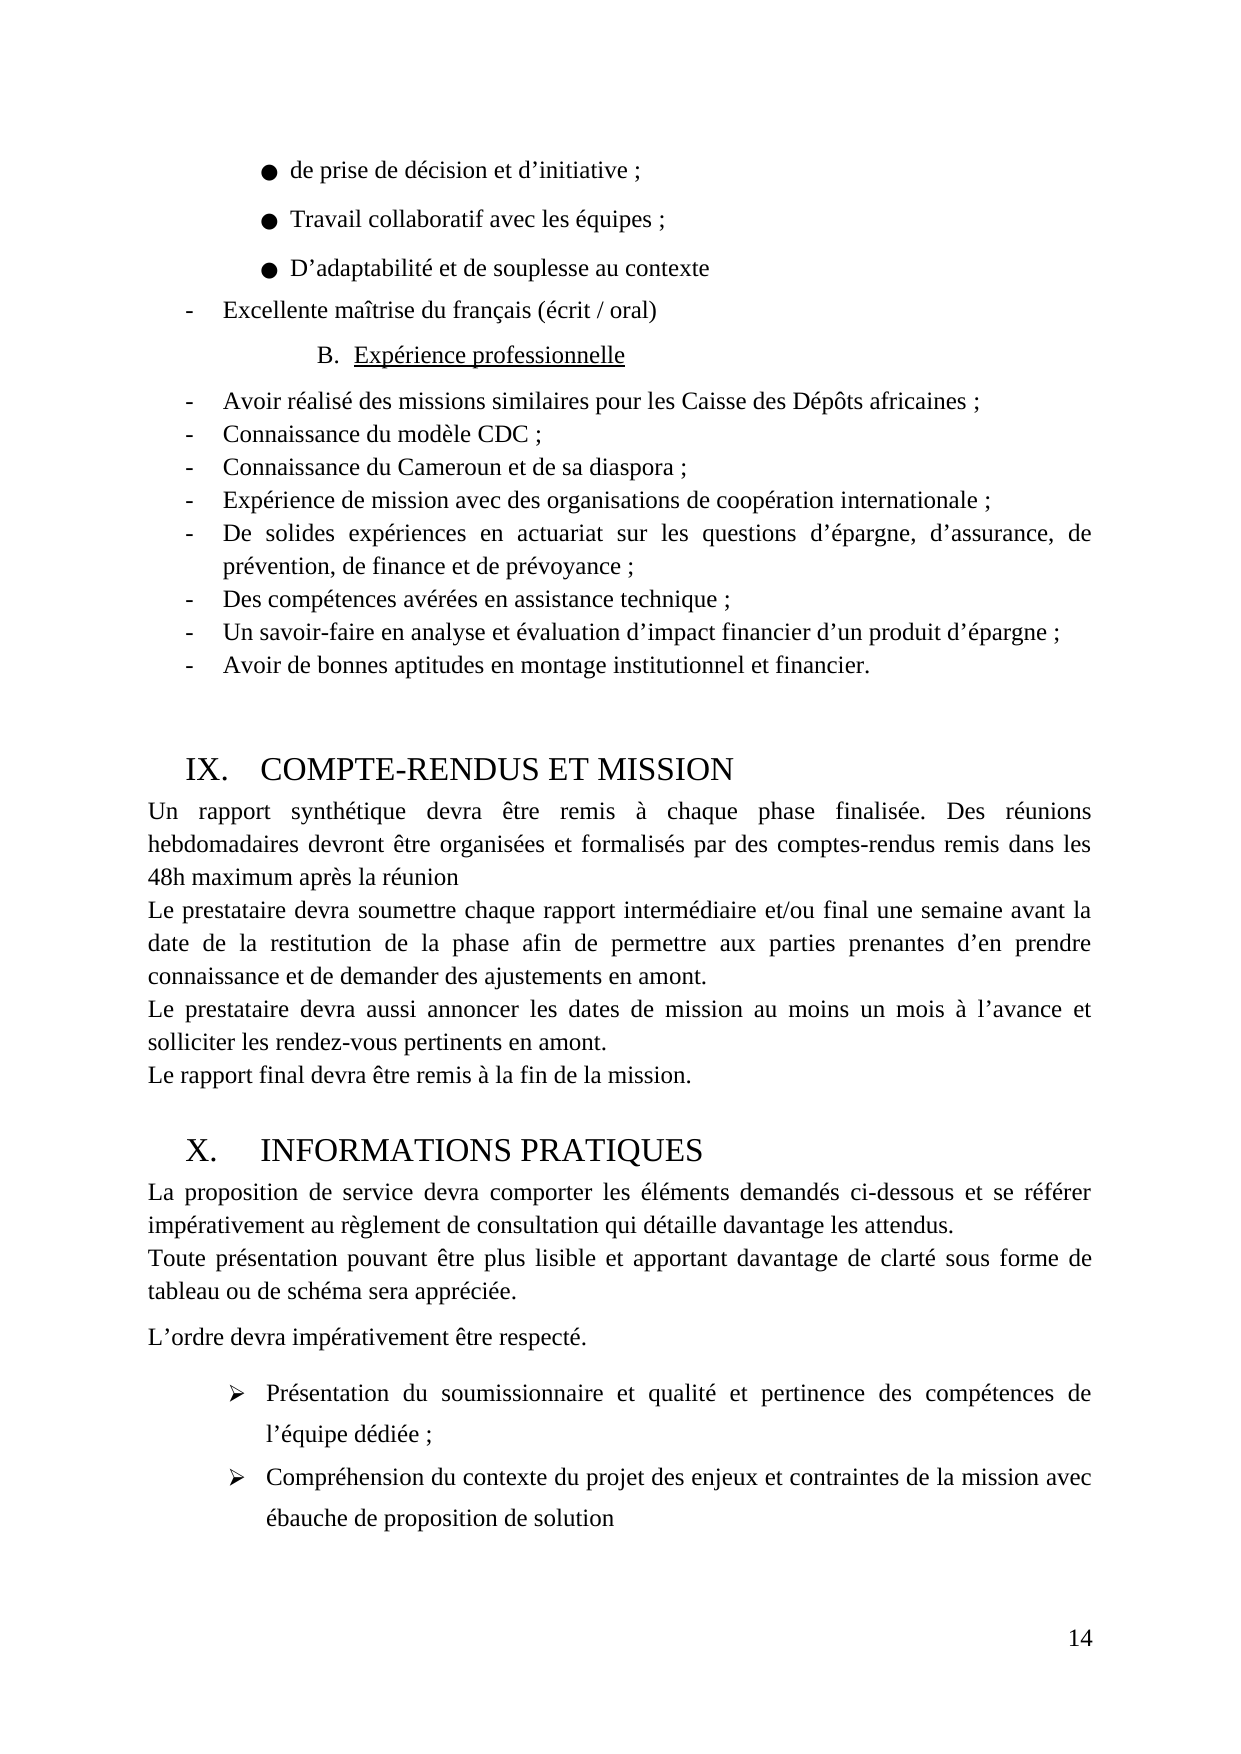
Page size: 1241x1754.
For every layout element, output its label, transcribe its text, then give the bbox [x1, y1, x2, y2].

list Connaissance du modèle CDC ; [185, 419, 1093, 448]
list De solides expériences en actuariat sur les questions d’épargne, d’assurance, de prévention, de finance et de prévoyance ; [185, 518, 1093, 580]
list de prise de décision et d’initiative ; [260, 148, 1093, 190]
list Un savoir-faire en analyse et évaluation d’impact financier d’un produit d’épargne ; [185, 617, 1093, 646]
list Expérience de mission avec des organisations de coopération internationale ; [185, 485, 1093, 514]
list Avoir réalisé des missions similaires pour les Caisse des Dépôts africaines ; [185, 386, 1093, 414]
list Compréhension du contexte du projet des enjeux et contraintes de la mission avec ébauche de proposition de solution [228, 1452, 1093, 1532]
text L’ordre devra impérativement être respecté. [148, 1322, 1093, 1351]
list D’adaptabilité et de souplesse au contexte [260, 246, 1093, 288]
list Excellente maîtrise du français (écrit / oral) [185, 295, 1093, 323]
list Présentation du soumissionnaire et qualité et pertinence des compétences de l’équipe dédiée ; [228, 1367, 1093, 1447]
subtitle INFORMATIONS PRATIQUES [185, 1131, 1093, 1169]
text Un rapport synthétique devra être remis à chaque phase finalisée. Des réunions hebdomadaires devront être organisées et formalisés par des comptes-rendus remis dans les 48h maximum après la réunion [148, 796, 1093, 891]
text La proposition de service devra comporter les éléments demandés ci-dessous et se référer impérativement au règlement de consultation qui détaille davantage les attendus. [148, 1177, 1093, 1239]
text Le rapport final devra être remis à la fin de la mission. [148, 1060, 1093, 1089]
list Avoir de bonnes aptitudes en montage institutionnel et financier. [185, 650, 1093, 679]
text Le prestataire devra aussi annoncer les dates de mission au moins un mois à l’avance et solliciter les rendez-vous pertinents en amont. [148, 994, 1093, 1056]
list Des compétences avérées en assistance technique ; [185, 584, 1093, 613]
list Connaissance du Cameroun et de sa diaspora ; [185, 452, 1093, 481]
list Travail collaboratif avec les équipes ; [260, 197, 1093, 239]
subtitle COMPTE-RENDUS ET MISSION [185, 749, 1093, 788]
list Expérience professionnelle [317, 340, 1093, 369]
text Toute présentation pouvant être plus lisible et apportant davantage de clarté sous forme de tableau ou de schéma sera appréciée. [148, 1243, 1093, 1305]
text Le prestataire devra soumettre chaque rapport intermédiaire et/ou final une semaine avant la date de la restitution de la phase afin de permettre aux parties prenantes d’en prendre connaissance et de demander des ajustements en amont. [148, 895, 1093, 990]
